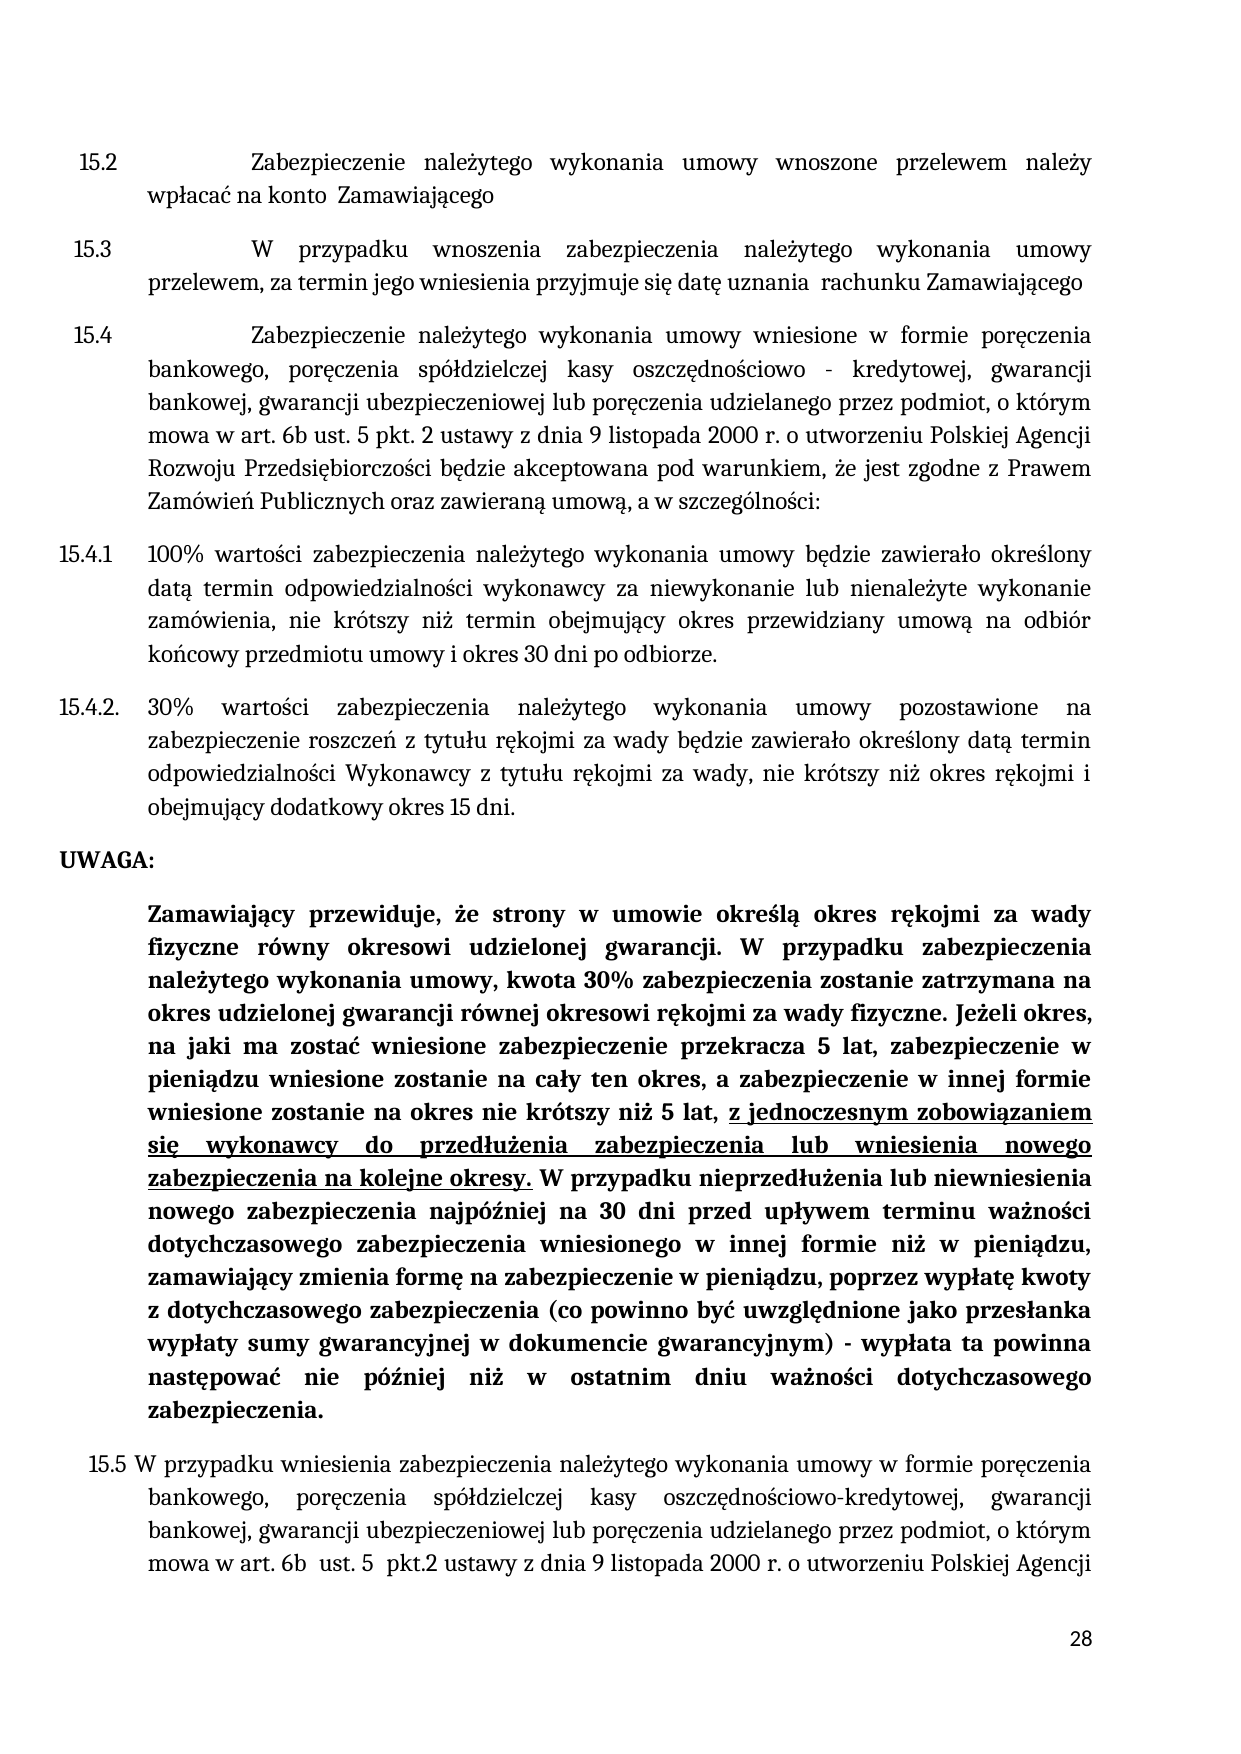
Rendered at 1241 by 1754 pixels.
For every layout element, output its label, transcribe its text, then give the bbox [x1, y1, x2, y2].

text 15.3 W przypadku wnoszenia zabezpieczenia należytego wykonania umowy przelewem, za termin jego wniesienia przyjmuje się datę uznania rachunku Zamawiającego [74, 234, 1092, 296]
text 15.4 Zabezpieczenie należytego wykonania umowy wniesione w formie poręczenia bankowego, poręczenia spółdzielczej kasy oszczędnościowo - kredytowej, gwarancji bankowej, gwarancji ubezpieczeniowej lub poręczenia udzielanego przez podmiot, o którym mowa w art. 6b ust. 5 pkt. 2 ustawy z dnia 9 listopada 2000 r. o utworzeniu Polskiej Agencji Rozwoju Przedsiębiorczości będzie akceptowana pod warunkiem, że jest zgodne z Prawem Zamówień Publicznych oraz zawieraną umową, a w szczególności: [74, 321, 1092, 515]
text 15.4.2. 30% wartości zabezpieczenia należytego wykonania umowy pozostawione na zabezpieczenie roszczeń z tytułu rękojmi za wady będzie zawierało określony datą termin odpowiedzialności Wykonawcy z tytułu rękojmi za wady, nie krótszy niż okres rękojmi i obejmujący dodatkowy okres 15 dni. [59, 693, 1092, 821]
text UWAGA: [59, 846, 1092, 875]
text 15.4.1 100% wartości zabezpieczenia należytego wykonania umowy będzie zawierało określony datą termin odpowiedzialności wykonawcy za niewykonanie lub nienależyte wykonanie zamówienia, nie krótszy niż termin obejmujący okres przewidziany umową na odbiór końcowy przedmiotu umowy i okres 30 dni po odbiorze. [59, 540, 1092, 668]
text Zamawiający przewiduje, że strony w umowie określą okres rękojmi za wady fizyczne równy okresowi udzielonej gwarancji. W przypadku zabezpieczenia należytego wykonania umowy, kwota 30% zabezpieczenia zostanie zatrzymana na okres udzielonej gwarancji równej okresowi rękojmi za wady fizyczne. Jeżeli okres, na jaki ma zostać wniesione zabezpieczenie przekracza 5 lat, zabezpieczenie w pieniądzu wniesione zostanie na cały ten okres, a zabezpieczenie w innej formie wniesione zostanie na okres nie krótszy niż 5 lat, z jednoczesnym zobowiązaniem się wykonawcy do przedłużenia zabezpieczenia lub wniesienia nowego zabezpieczenia na kolejne okresy. W przypadku nieprzedłużenia lub niewniesienia nowego zabezpieczenia najpóźniej na 30 dni przed upływem terminu ważności dotychczasowego zabezpieczenia wniesionego w innej formie niż w pieniądzu, zamawiający zmienia formę na zabezpieczenie w pieniądzu, poprzez wypłatę kwoty z dotychczasowego zabezpieczenia (co powinno być uwzględnione jako przesłanka wypłaty sumy gwarancyjnej w dokumencie gwarancyjnym) - wypłata ta powinna następować nie później niż w ostatnim dniu ważności dotychczasowego zabezpieczenia. [148, 900, 1092, 1155]
text 15.2 Zabezpieczenie należytego wykonania umowy wnoszone przelewem należy wpłacać na konto Zamawiającego [74, 148, 1092, 209]
text Zamawiający przewiduje, że strony w umowie określą okres rękojmi za wady fizyczne równy okresowi udzielonej gwarancji. W przypadku zabezpieczenia należytego wykonania umowy, kwota 30% zabezpieczenia zostanie zatrzymana na okres udzielonej gwarancji równej okresowi rękojmi za wady fizyczne. Jeżeli okres, na jaki ma zostać wniesione zabezpieczenie przekracza 5 lat, zabezpieczenie w pieniądzu wniesione zostanie na cały ten okres, a zabezpieczenie w innej formie wniesione zostanie na okres nie krótszy niż 5 lat, z jednoczesnym zobowiązaniem się wykonawcy do przedłużenia zabezpieczenia lub wniesienia nowego zabezpieczenia na kolejne okresy. W przypadku nieprzedłużenia lub niewniesienia nowego zabezpieczenia najpóźniej na 30 dni przed upływem terminu ważności dotychczasowego zabezpieczenia wniesionego w innej formie niż w pieniądzu, zamawiający zmienia formę na zabezpieczenie w pieniądzu, poprzez wypłatę kwoty z dotychczasowego zabezpieczenia (co powinno być uwzględnione jako przesłanka wypłaty sumy gwarancyjnej w dokumencie gwarancyjnym) - wypłata ta powinna następować nie później niż w ostatnim dniu ważności dotychczasowego zabezpieczenia. [148, 1157, 1092, 1425]
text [89, 1450, 1092, 1578]
